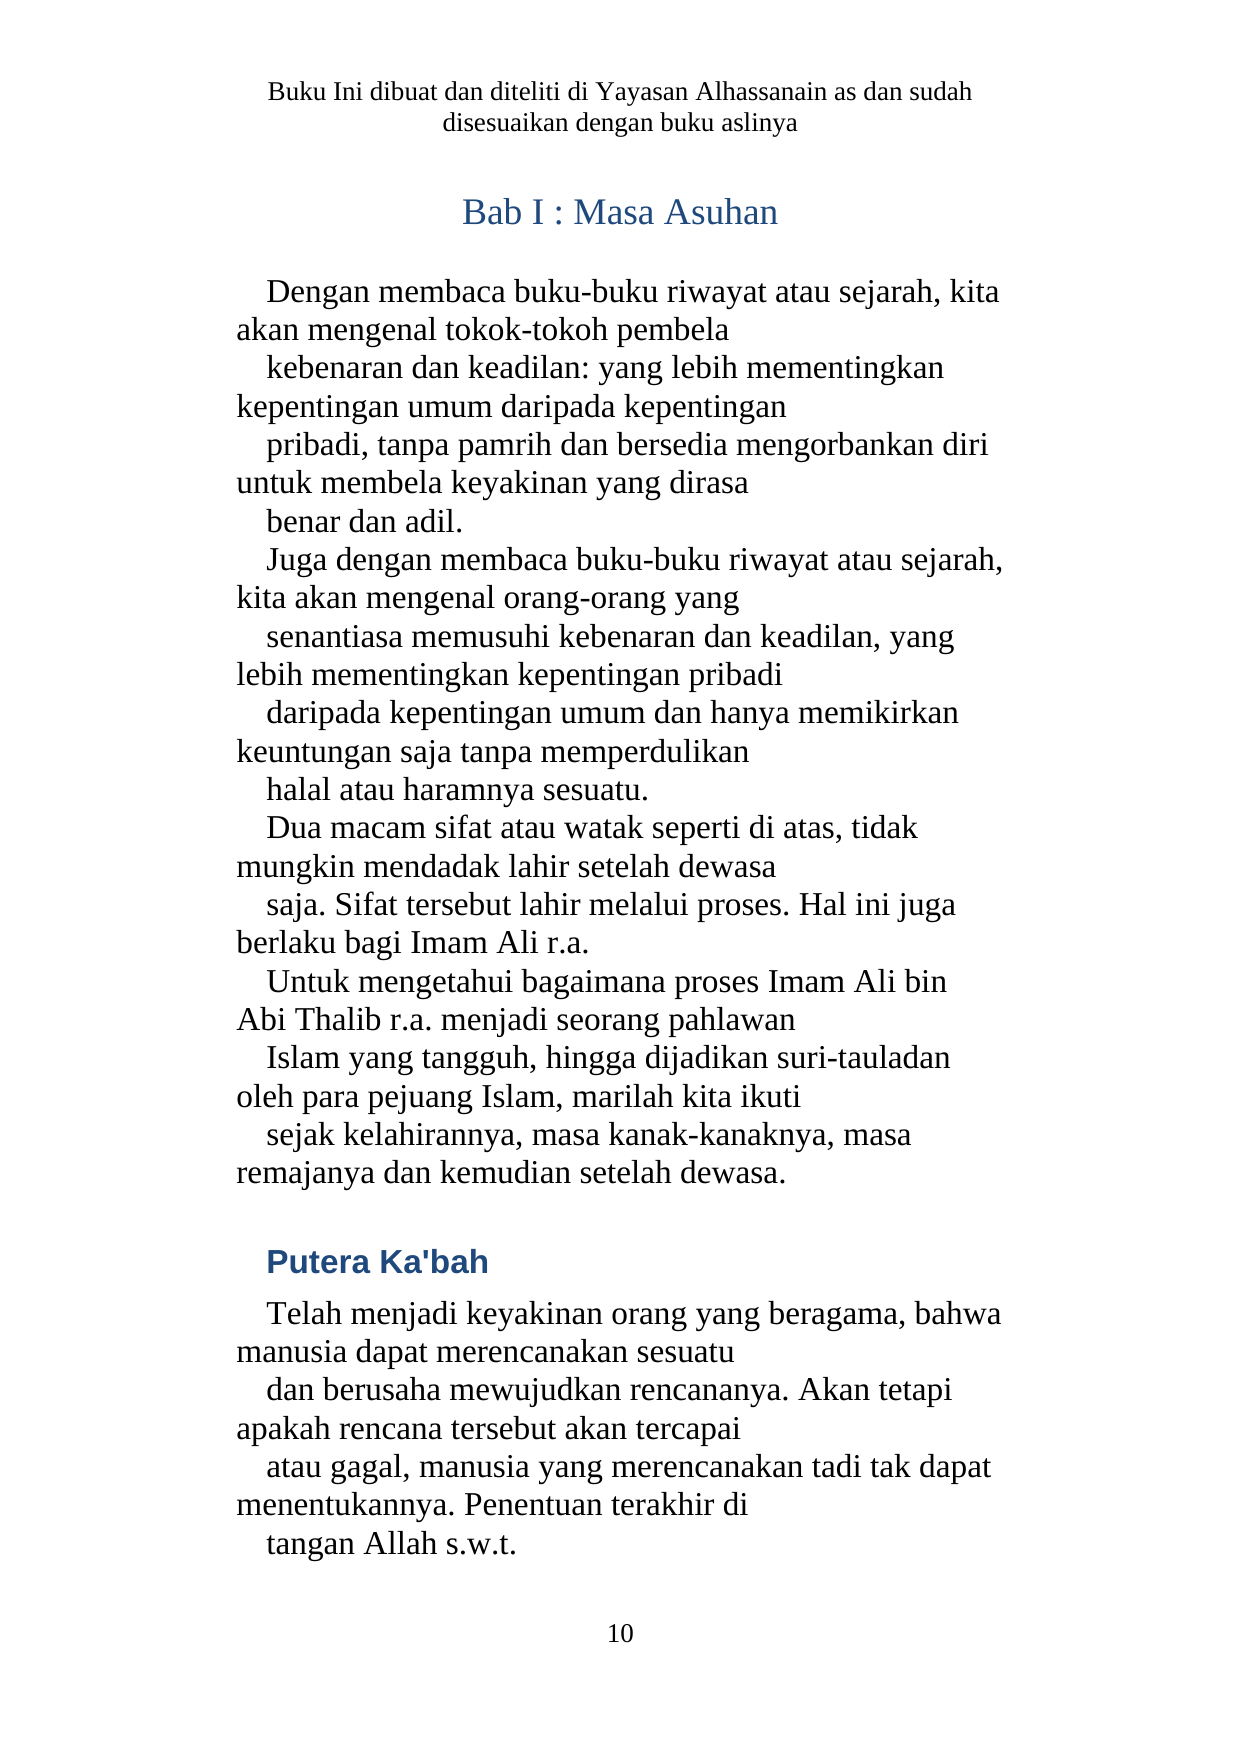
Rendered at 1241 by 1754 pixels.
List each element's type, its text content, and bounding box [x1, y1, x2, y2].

text atau gagal, manusia yang merencanakan tadi tak dapat menentukannya. Penentuan terakhir di [236, 1446, 1004, 1523]
text senantiasa memusuhi kebenaran dan keadilan, yang lebih mementingkan kepentingan pribadi [236, 616, 1004, 693]
text Juga dengan membaca buku-buku riwayat atau sejarah, kita akan mengenal orang-orang yang [236, 539, 1004, 616]
text Dua macam sifat atau watak seperti di atas, tidak mungkin mendadak lahir setelah dewasa [236, 808, 1004, 884]
text benar dan adil. [236, 501, 1004, 539]
text dan berusaha mewujudkan rencananya. Akan tetapi apakah rencana tersebut akan tercapai [236, 1369, 1004, 1446]
text daripada kepentingan umum dan hanya memikirkan keuntungan saja tanpa memperdulikan [236, 693, 1004, 769]
subtitle Putera Ka'bah [236, 1242, 1004, 1280]
text halal atau haramnya sesuatu. [236, 769, 1004, 808]
text Telah menjadi keyakinan orang yang beragama, bahwa manusia dapat merencanakan sesuatu [236, 1293, 1004, 1369]
text saja. Sifat tersebut lahir melalui proses. Hal ini juga berlaku bagi Imam Ali r.a. [236, 884, 1004, 961]
subtitle Bab I : Masa Asuhan [236, 190, 1004, 233]
text Islam yang tangguh, hingga dijadikan suri-tauladan oleh para pejuang Islam, marilah kita ikuti [236, 1038, 1004, 1114]
text Dengan membaca buku-buku riwayat atau sejarah, kita akan mengenal tokok-tokoh pembela [236, 271, 1004, 348]
text tangan Allah s.w.t. [236, 1523, 1004, 1561]
text pribadi, tanpa pamrih dan bersedia mengorbankan diri untuk membela keyakinan yang dirasa [236, 424, 1004, 501]
text Untuk mengetahui bagaimana proses Imam Ali bin Abi Thalib r.a. menjadi seorang pahlawan [236, 961, 1004, 1038]
text sejak kelahirannya, masa kanak-kanaknya, masa remajanya dan kemudian setelah dewasa. [236, 1114, 1004, 1191]
text kebenaran dan keadilan: yang lebih mementingkan kepentingan umum daripada kepentingan [236, 348, 1004, 424]
